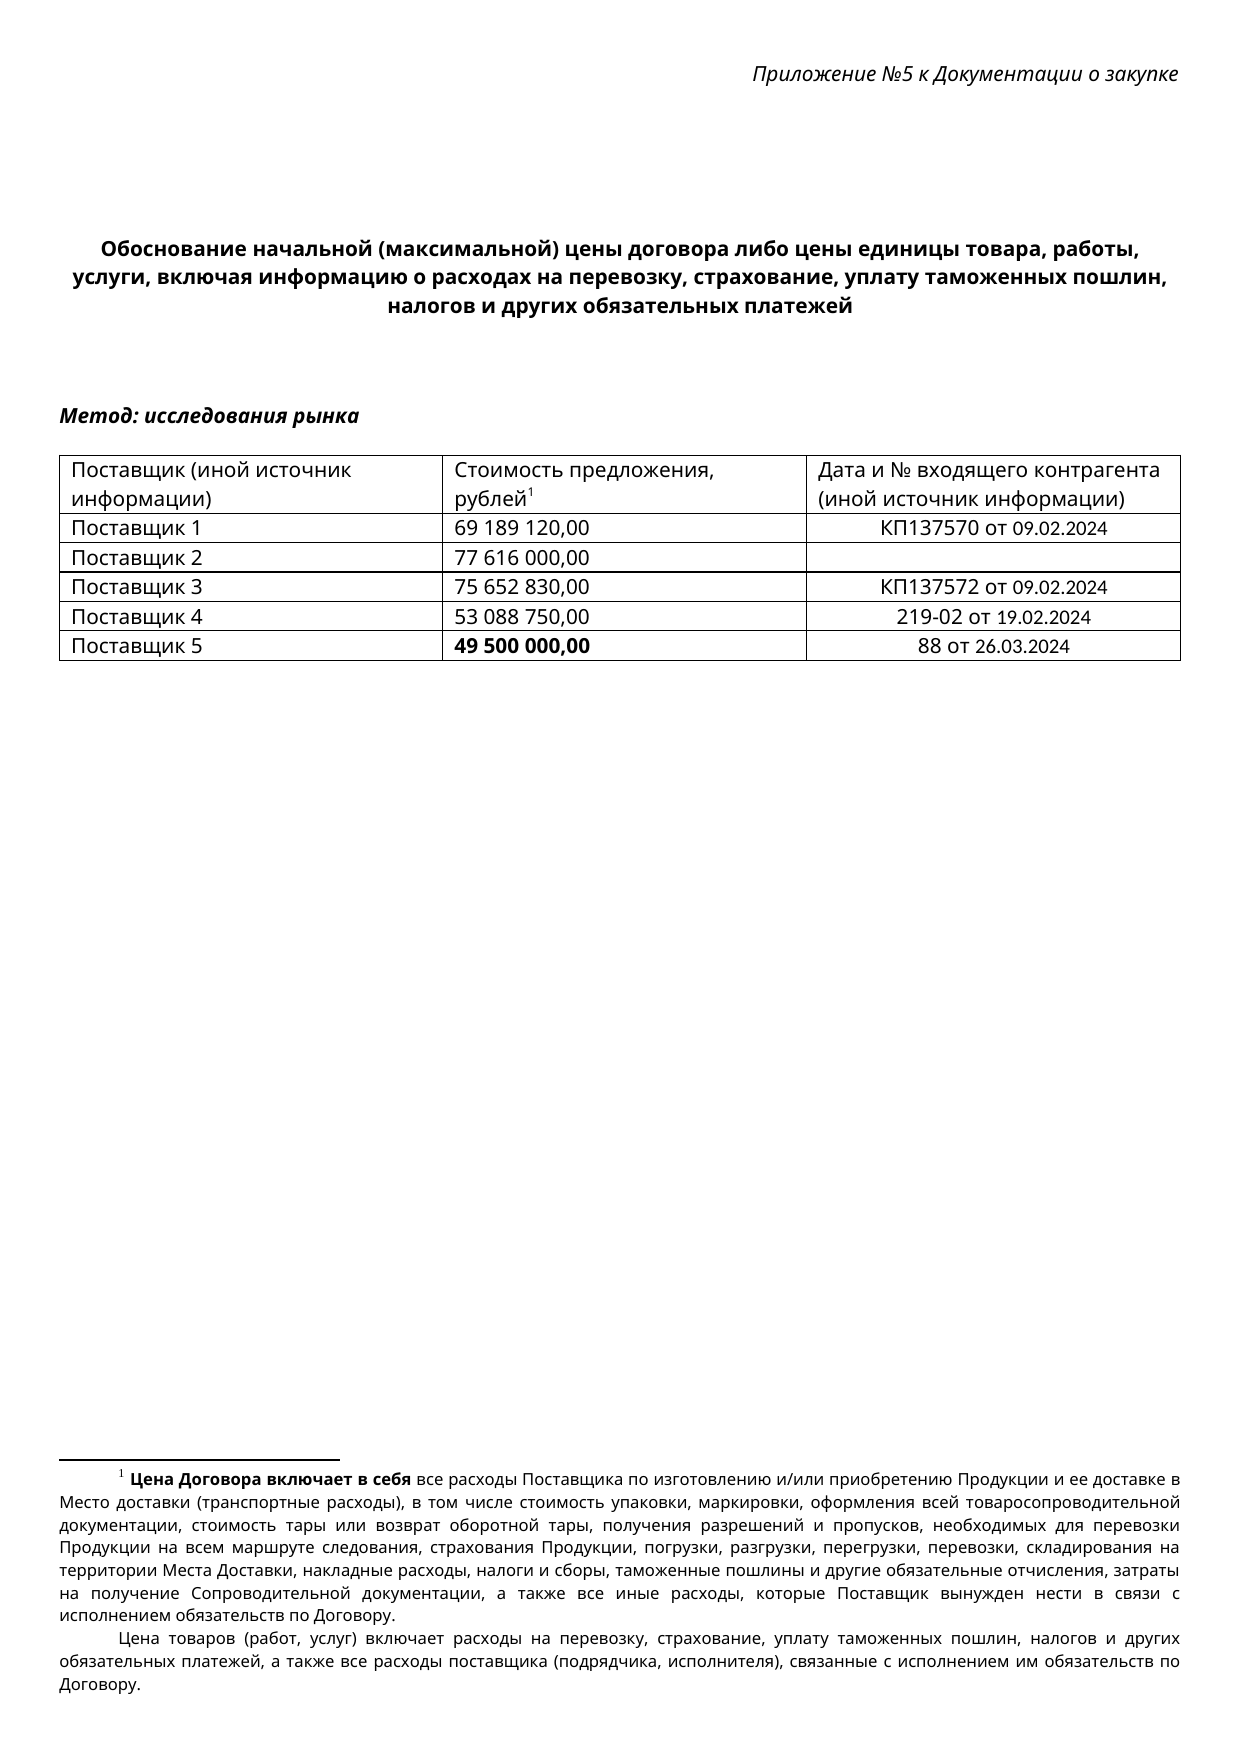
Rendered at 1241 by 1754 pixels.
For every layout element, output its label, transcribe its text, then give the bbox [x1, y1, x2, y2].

table_cell [807, 543, 1180, 571]
table_cell 49 500 000,00 [443, 631, 806, 660]
table_cell 219-02 от 19.02.2024 [807, 602, 1180, 630]
table_cell 88 от 26.03.2024 [807, 631, 1180, 660]
table_cell 69 189 120,00 [443, 514, 806, 542]
table_cell КП137570 от 09.02.2024 [807, 514, 1180, 542]
table_cell 53 088 750,00 [443, 602, 806, 630]
table_header Дата и № входящего контрагента (иной источник информации) [807, 456, 1180, 512]
table_cell 75 652 830,00 [443, 573, 806, 601]
text Метод: исследования рынка [59, 401, 1181, 429]
table_cell Поставщик 2 [60, 543, 442, 571]
table_cell Поставщик 5 [60, 631, 442, 660]
list Приложение №5 к Документации о закупке [134, 59, 1181, 87]
table_header Поставщик (иной источник информации) [60, 456, 442, 512]
table_cell КП137572 от 09.02.2024 [807, 573, 1180, 601]
text Обоснование начальной (максимальной) цены договора либо цены единицы товара, работы, услуги, включая информацию о расходах на перевозку, страхование, уплату таможенных пошлин, налогов и других обязательных платежей [59, 234, 1181, 319]
table_cell Поставщик 4 [60, 602, 442, 630]
table_cell Поставщик 1 [60, 514, 442, 542]
table_cell 77 616 000,00 [443, 543, 806, 571]
table_header Стоимость предложения, рублей [443, 456, 806, 512]
table_cell Поставщик 3 [60, 573, 442, 601]
